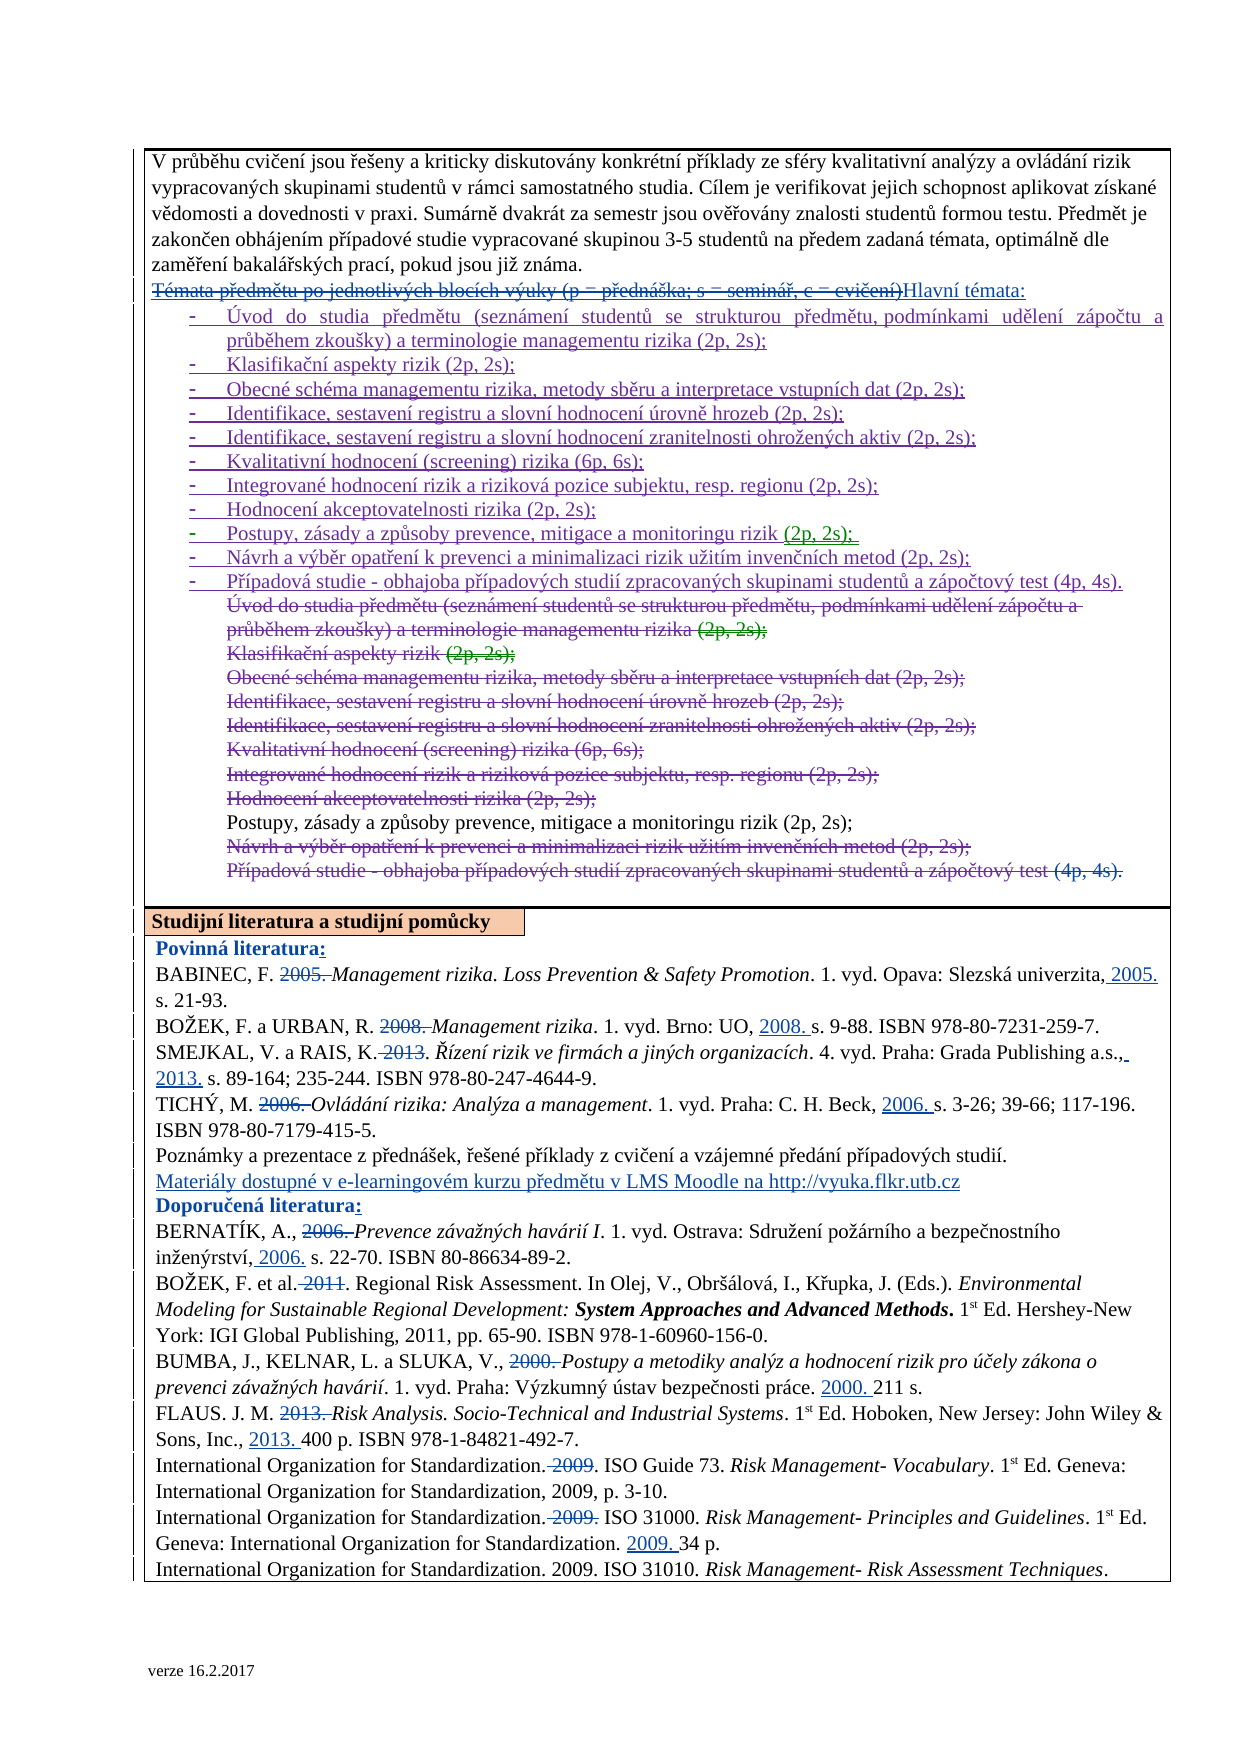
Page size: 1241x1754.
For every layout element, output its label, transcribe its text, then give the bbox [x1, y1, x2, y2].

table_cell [145, 935, 1170, 1581]
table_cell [145, 151, 1170, 906]
table_cell [525, 909, 1170, 935]
table_cell Studijní literatura a studijní pomůcky [145, 909, 524, 935]
